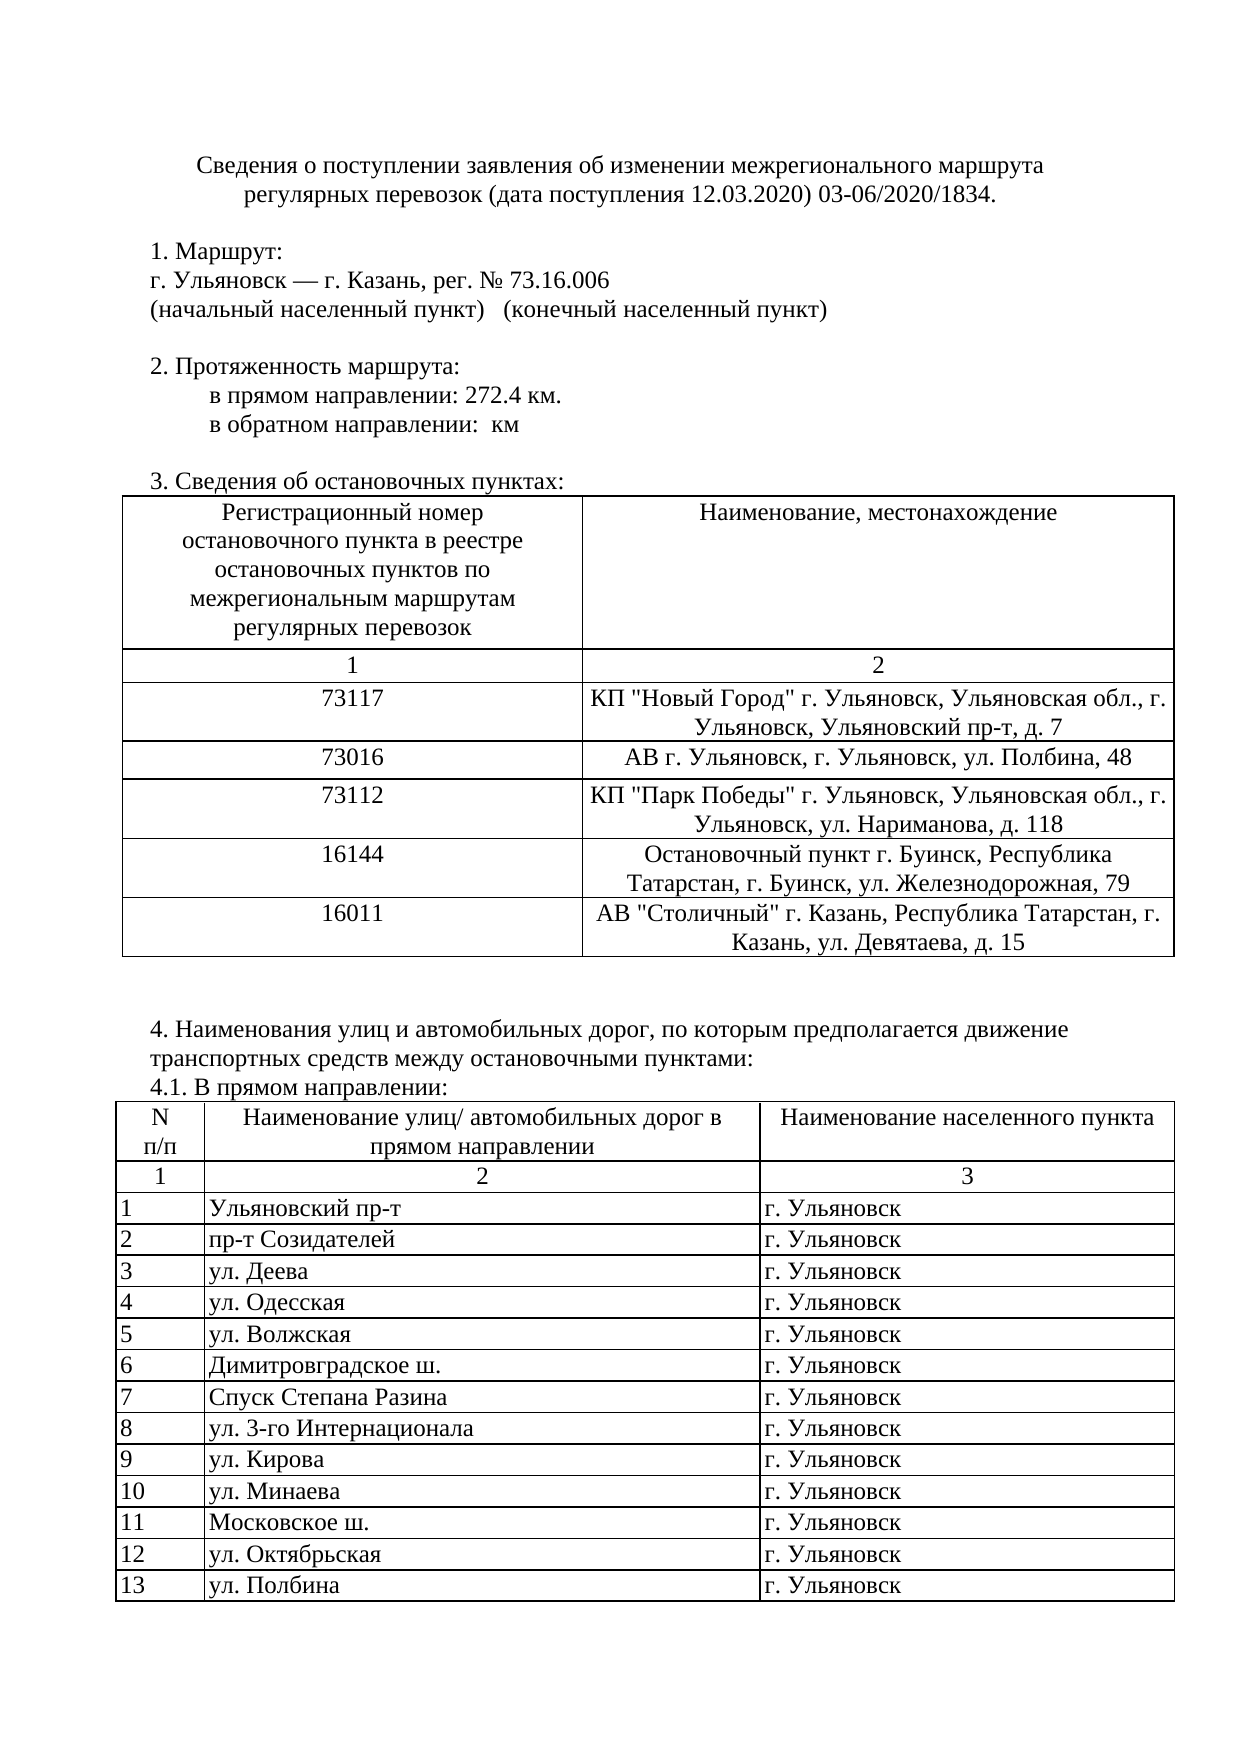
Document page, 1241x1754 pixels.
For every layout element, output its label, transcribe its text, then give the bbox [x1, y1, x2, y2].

table_cell 13 [117, 1571, 204, 1600]
table_cell 73016 [123, 742, 582, 778]
table_cell г. Ульяновск [761, 1539, 1174, 1569]
table_cell 5 [117, 1319, 204, 1349]
table_cell 2 [205, 1162, 759, 1191]
table_cell 1 [117, 1193, 204, 1223]
table_cell 2 [583, 650, 1173, 681]
table_cell ул. Одесская [205, 1287, 759, 1317]
table_cell 7 [117, 1382, 204, 1412]
table_cell Остановочный пункт г. Буинск, Республика Татарстан, г. Буинск, ул. Железнодорожная, 79 [583, 839, 1173, 896]
table_cell г. Ульяновск [761, 1256, 1174, 1286]
table_cell 8 [117, 1413, 204, 1443]
text (начальный населенный пункт) (конечный населенный пункт) [150, 294, 1090, 322]
table_cell ул. 3-го Интернационала [205, 1413, 759, 1443]
table_header N п/п [117, 1102, 204, 1160]
table_cell Димитровградское ш. [205, 1350, 759, 1380]
table_cell 11 [117, 1508, 204, 1537]
text 4. Наименования улиц и автомобильных дорог, по которым предполагается движение транспортных средств между остановочными пунктами: [150, 1014, 1090, 1072]
table_cell ул. Октябрьская [205, 1539, 759, 1569]
table_header Наименование, местонахождение [583, 497, 1173, 648]
table_cell г. Ульяновск [761, 1413, 1174, 1443]
table_cell 3 [117, 1256, 204, 1286]
table_cell 6 [117, 1350, 204, 1380]
table_cell АВ "Столичный" г. Казань, Республика Татарстан, г. Казань, ул. Девятаева, д. 15 [583, 898, 1173, 956]
table_cell ул. Полбина [205, 1571, 759, 1600]
table_cell 1 [123, 650, 582, 681]
table_cell 3 [761, 1162, 1174, 1191]
text в обратном направлении: км [150, 409, 1090, 437]
table_cell Спуск Степана Разина [205, 1382, 759, 1412]
text г. Ульяновск — г. Казань, рег. № 73.16.006 [150, 265, 1090, 294]
table_cell 10 [117, 1476, 204, 1506]
table_cell ул. Волжская [205, 1319, 759, 1349]
table_cell 9 [117, 1445, 204, 1474]
table_cell ул. Минаева [205, 1476, 759, 1506]
table_header Регистрационный номер остановочного пункта в реестре остановочных пунктов по межрегиональным маршрутам регулярных перевозок [123, 497, 582, 648]
table_cell ул. Кирова [205, 1445, 759, 1474]
table_cell 2 [117, 1225, 204, 1254]
text Сведения о поступлении заявления об изменении межрегионального маршрута регулярных перевозок (дата поступления 12.03.2020) 03-06/2020/1834. [150, 150, 1090, 207]
table_cell г. Ульяновск [761, 1382, 1174, 1412]
table_header Наименование улиц/ автомобильных дорог в прямом направлении [205, 1102, 760, 1160]
table_cell г. Ульяновск [761, 1350, 1174, 1380]
text 2. Протяженность маршрута: [150, 351, 1090, 380]
text в прямом направлении: 272.4 км. [150, 380, 1090, 409]
text 3. Сведения об остановочных пунктах: [150, 466, 1090, 495]
table_cell г. Ульяновск [761, 1476, 1174, 1506]
table_cell г. Ульяновск [761, 1445, 1174, 1474]
table_cell Ульяновский пр-т [205, 1193, 759, 1223]
table_cell пр-т Созидателей [205, 1225, 759, 1254]
table_cell 16011 [123, 898, 582, 956]
text 4.1. В прямом направлении: [150, 1072, 1090, 1101]
table_cell ул. Деева [205, 1256, 759, 1286]
table_cell г. Ульяновск [761, 1225, 1174, 1254]
table_cell АВ г. Ульяновск, г. Ульяновск, ул. Полбина, 48 [583, 742, 1173, 778]
text 1. Маршрут: [150, 236, 1090, 265]
table_cell Московское ш. [205, 1508, 759, 1537]
table_cell г. Ульяновск [761, 1571, 1174, 1600]
table_cell 16144 [123, 839, 582, 896]
table_cell 12 [117, 1539, 204, 1569]
table_cell г. Ульяновск [761, 1287, 1174, 1317]
table_cell г. Ульяновск [761, 1193, 1174, 1223]
table_cell г. Ульяновск [761, 1508, 1174, 1537]
table_cell КП "Новый Город" г. Ульяновск, Ульяновская обл., г. Ульяновск, Ульяновский пр-т, д. 7 [583, 683, 1173, 740]
table_cell 4 [117, 1287, 204, 1317]
table_cell 1 [117, 1162, 204, 1191]
table_cell 73112 [123, 780, 582, 837]
table_cell 73117 [123, 683, 582, 740]
table_cell г. Ульяновск [761, 1319, 1174, 1349]
table_cell КП "Парк Победы" г. Ульяновск, Ульяновская обл., г. Ульяновск, ул. Нариманова, д. 118 [583, 780, 1173, 837]
table_header Наименование населенного пункта [761, 1102, 1174, 1160]
